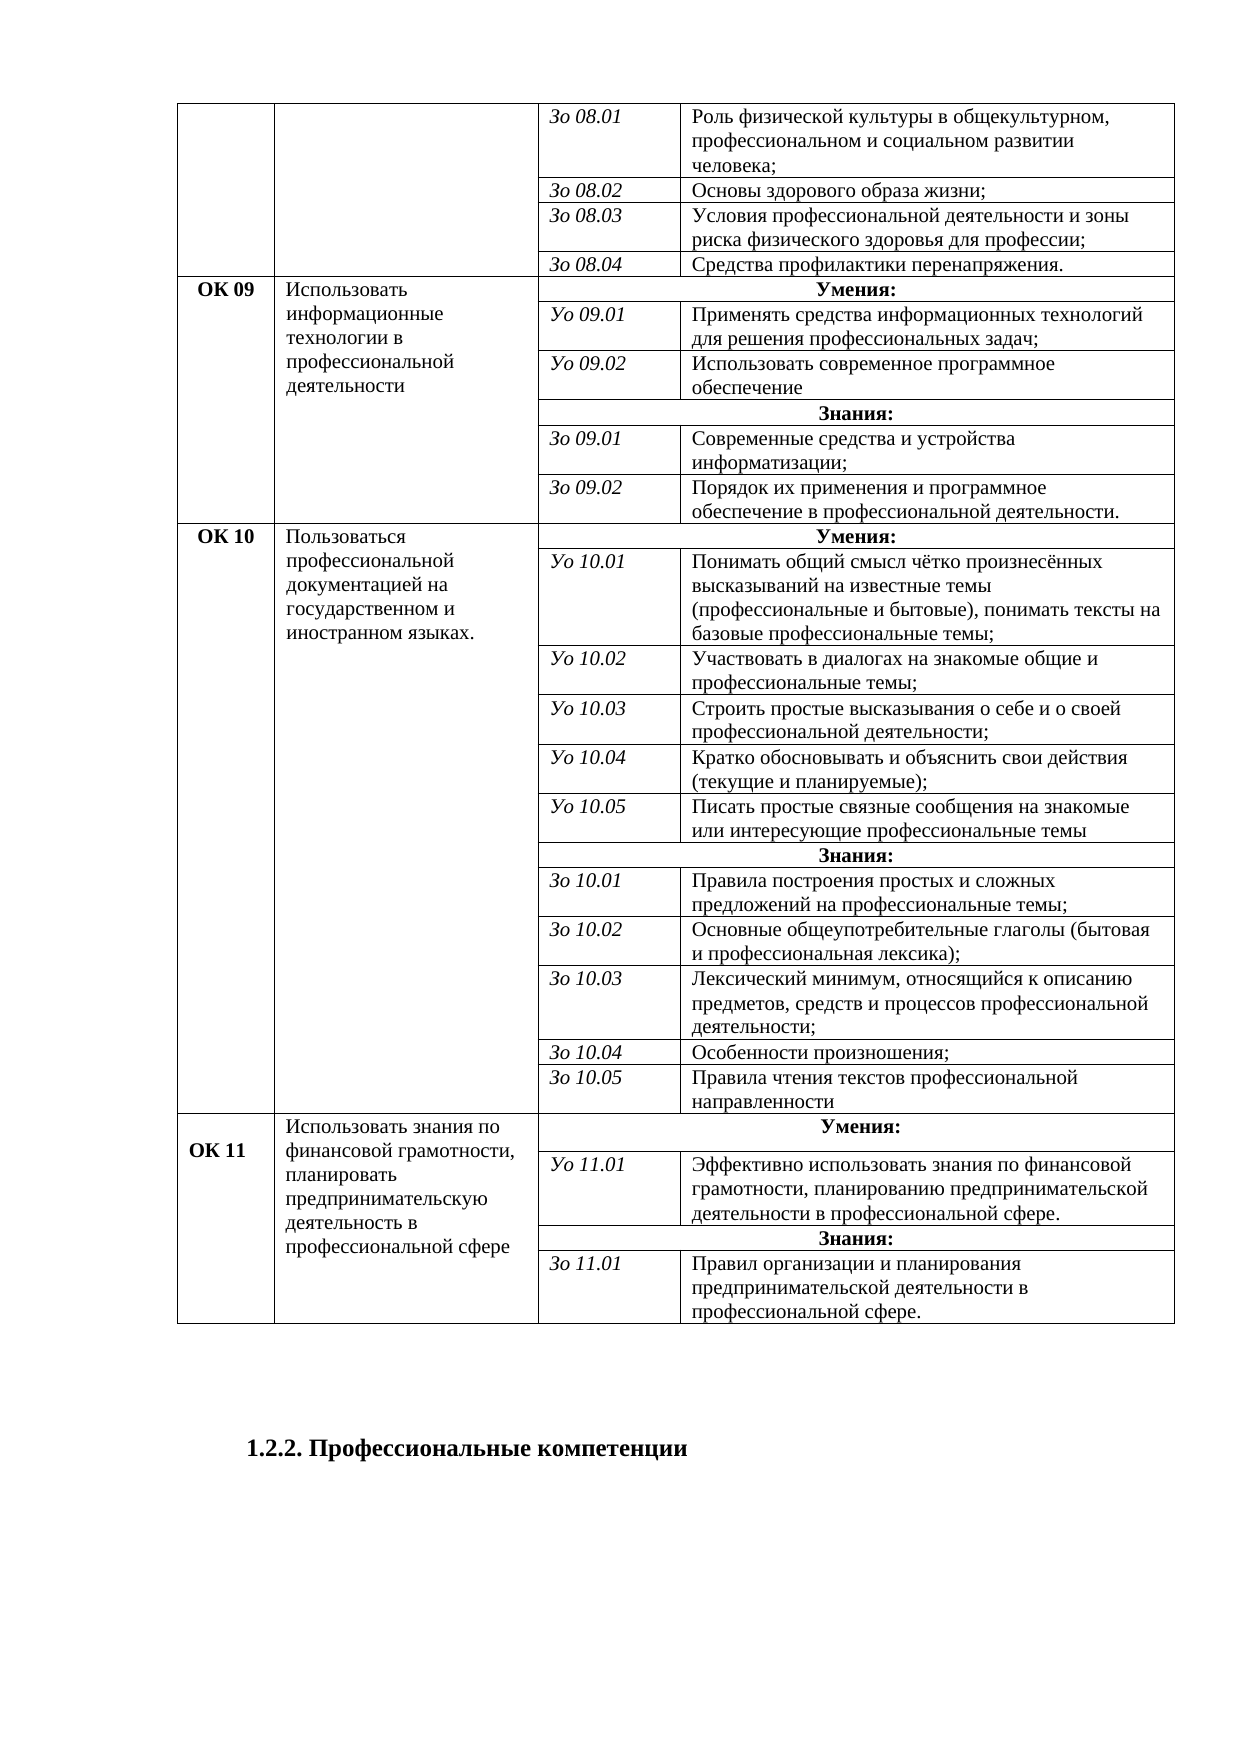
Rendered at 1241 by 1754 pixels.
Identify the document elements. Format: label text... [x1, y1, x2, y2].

table_cell Лексический минимум, относящийся к описанию предметов, средств и процессов профессиональной деятельности; [681, 966, 1174, 1038]
table_cell Уо 10.02 [539, 646, 680, 694]
table_cell Зо 10.02 [539, 917, 680, 965]
table_cell Знания: [539, 1226, 1174, 1249]
table_cell Современные средства и устройства информатизации; [681, 426, 1174, 474]
table_cell Уо 10.04 [539, 745, 680, 793]
table_cell Зо 11.01 [539, 1251, 680, 1323]
table_cell Основные общеупотребительные глаголы (бытовая и профессиональная лексика); [681, 917, 1174, 965]
table_cell ОК 11 [178, 1114, 274, 1323]
table_cell Зо 10.04 [539, 1040, 680, 1064]
table_cell Зо 09.02 [539, 475, 680, 523]
table_cell Знания: [539, 843, 1174, 867]
table_cell ОК 10 [178, 524, 274, 1113]
table_cell Знания: [539, 400, 1174, 424]
table_cell Роль физической культуры в общекультурном, профессиональном и социальном развитии человека; [681, 104, 1174, 177]
table_cell Зо 10.05 [539, 1065, 680, 1113]
table_cell Использовать знания по финансовой грамотности, планировать предпринимательскую деятельность в профессиональной сфере [275, 1114, 538, 1323]
table_cell Уо 10.01 [539, 549, 680, 645]
table_cell Уо 10.05 [539, 794, 680, 842]
table_cell Умения: [539, 524, 1174, 548]
table_cell Зо 08.04 [539, 252, 680, 276]
table_cell Условия профессиональной деятельности и зоны риска физического здоровья для профессии; [681, 203, 1174, 251]
table_cell Использовать информационные технологии в профессиональной деятельности [275, 277, 538, 523]
table_cell Применять средства информационных технологий для решения профессиональных задач; [681, 302, 1174, 350]
table_cell Строить простые высказывания о себе и о своей профессиональной деятельности; [681, 695, 1174, 743]
table_cell Умения: [539, 1114, 1174, 1151]
table_cell Правила чтения текстов профессиональной направленности [681, 1065, 1174, 1113]
table_cell Уо 09.01 [539, 302, 680, 350]
table_cell Пользоваться профессиональной документацией на государственном и иностранном языках. [275, 524, 538, 1113]
table_cell Зо 08.02 [539, 178, 680, 202]
table_cell ОК 09 [178, 277, 274, 523]
table_cell Использовать современное программное обеспечение [681, 351, 1174, 399]
table_cell Умения: [539, 277, 1174, 301]
text 1.2.2. Профессиональные компетенции [177, 1433, 1152, 1462]
table_cell Основы здорового образа жизни; [681, 178, 1174, 202]
table_cell Зо 08.01 [539, 104, 680, 177]
table_cell Писать простые связные сообщения на знакомые или интересующие профессиональные темы [681, 794, 1174, 842]
table_cell Участвовать в диалогах на знакомые общие и профессиональные темы; [681, 646, 1174, 694]
table_cell Правил организации и планирования предпринимательской деятельности в профессиональной сфере. [681, 1251, 1174, 1323]
table_cell Порядок их применения и программное обеспечение в профессиональной деятельности. [681, 475, 1174, 523]
table_cell Зо 09.01 [539, 426, 680, 474]
table_cell Правила построения простых и сложных предложений на профессиональные темы; [681, 868, 1174, 916]
table_cell Понимать общий смысл чётко произнесённых высказываний на известные темы (профессиональные и бытовые), понимать тексты на базовые профессиональные темы; [681, 549, 1174, 645]
table_cell Средства профилактики перенапряжения. [681, 252, 1174, 276]
table_cell Эффективно использовать знания по финансовой грамотности, планированию предпринимательской деятельности в профессиональной сфере. [681, 1152, 1174, 1224]
table_cell Особенности произношения; [681, 1040, 1174, 1064]
table_cell Уо 11.01 [539, 1152, 680, 1224]
table_cell Зо 08.03 [539, 203, 680, 251]
table_cell Уо 10.03 [539, 695, 680, 743]
table_cell Кратко обосновывать и объяснить свои действия (текущие и планируемые); [681, 745, 1174, 793]
table_cell Зо 10.01 [539, 868, 680, 916]
table_cell Уо 09.02 [539, 351, 680, 399]
table_cell Зо 10.03 [539, 966, 680, 1038]
